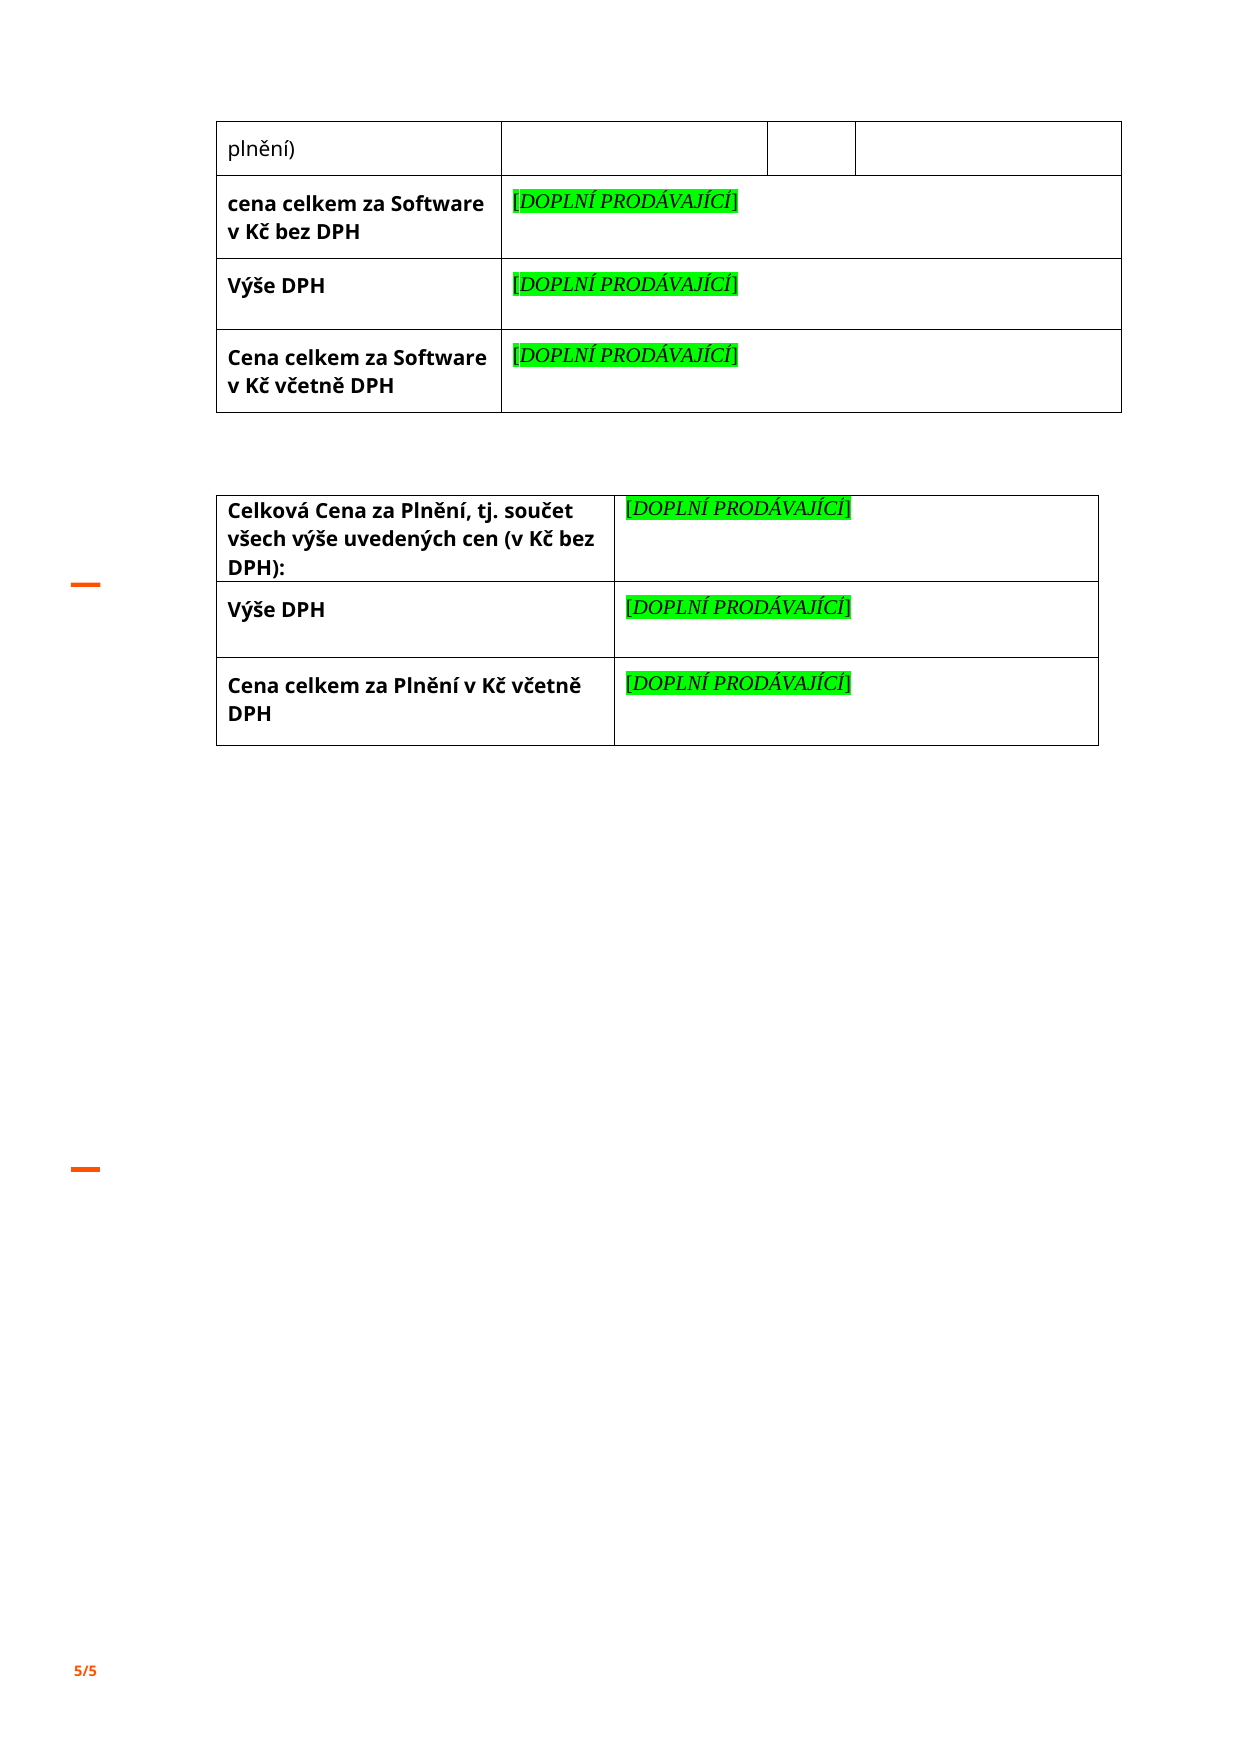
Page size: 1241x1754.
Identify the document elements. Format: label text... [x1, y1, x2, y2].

table_cell [DOPLNÍ PRODÁVAJÍCÍ] [615, 582, 1098, 657]
table_cell Cena celkem za Software v Kč včetně DPH [217, 330, 501, 412]
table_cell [856, 122, 1121, 175]
table_cell Výše DPH [217, 582, 614, 657]
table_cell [217, 122, 501, 175]
table_cell Cena celkem za Plnění v Kč včetně DPH [217, 658, 614, 745]
table_cell 1 [768, 122, 855, 175]
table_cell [502, 122, 767, 175]
table_cell [DOPLNÍ PRODÁVAJÍCÍ] [502, 176, 1121, 258]
table_header Celková Cena za Plnění, tj. součet všech výše uvedených cen (v Kč bez DPH): [217, 496, 614, 581]
table_cell [DOPLNÍ PRODÁVAJÍCÍ] [502, 259, 1121, 329]
table_header [DOPLNÍ PRODÁVAJÍCÍ] [615, 496, 1098, 581]
table_cell cena celkem za Software v Kč bez DPH [217, 176, 501, 258]
table_cell Výše DPH [217, 259, 501, 329]
table_cell [DOPLNÍ PRODÁVAJÍCÍ] [502, 330, 1121, 412]
table_cell [DOPLNÍ PRODÁVAJÍCÍ] [615, 658, 1098, 745]
